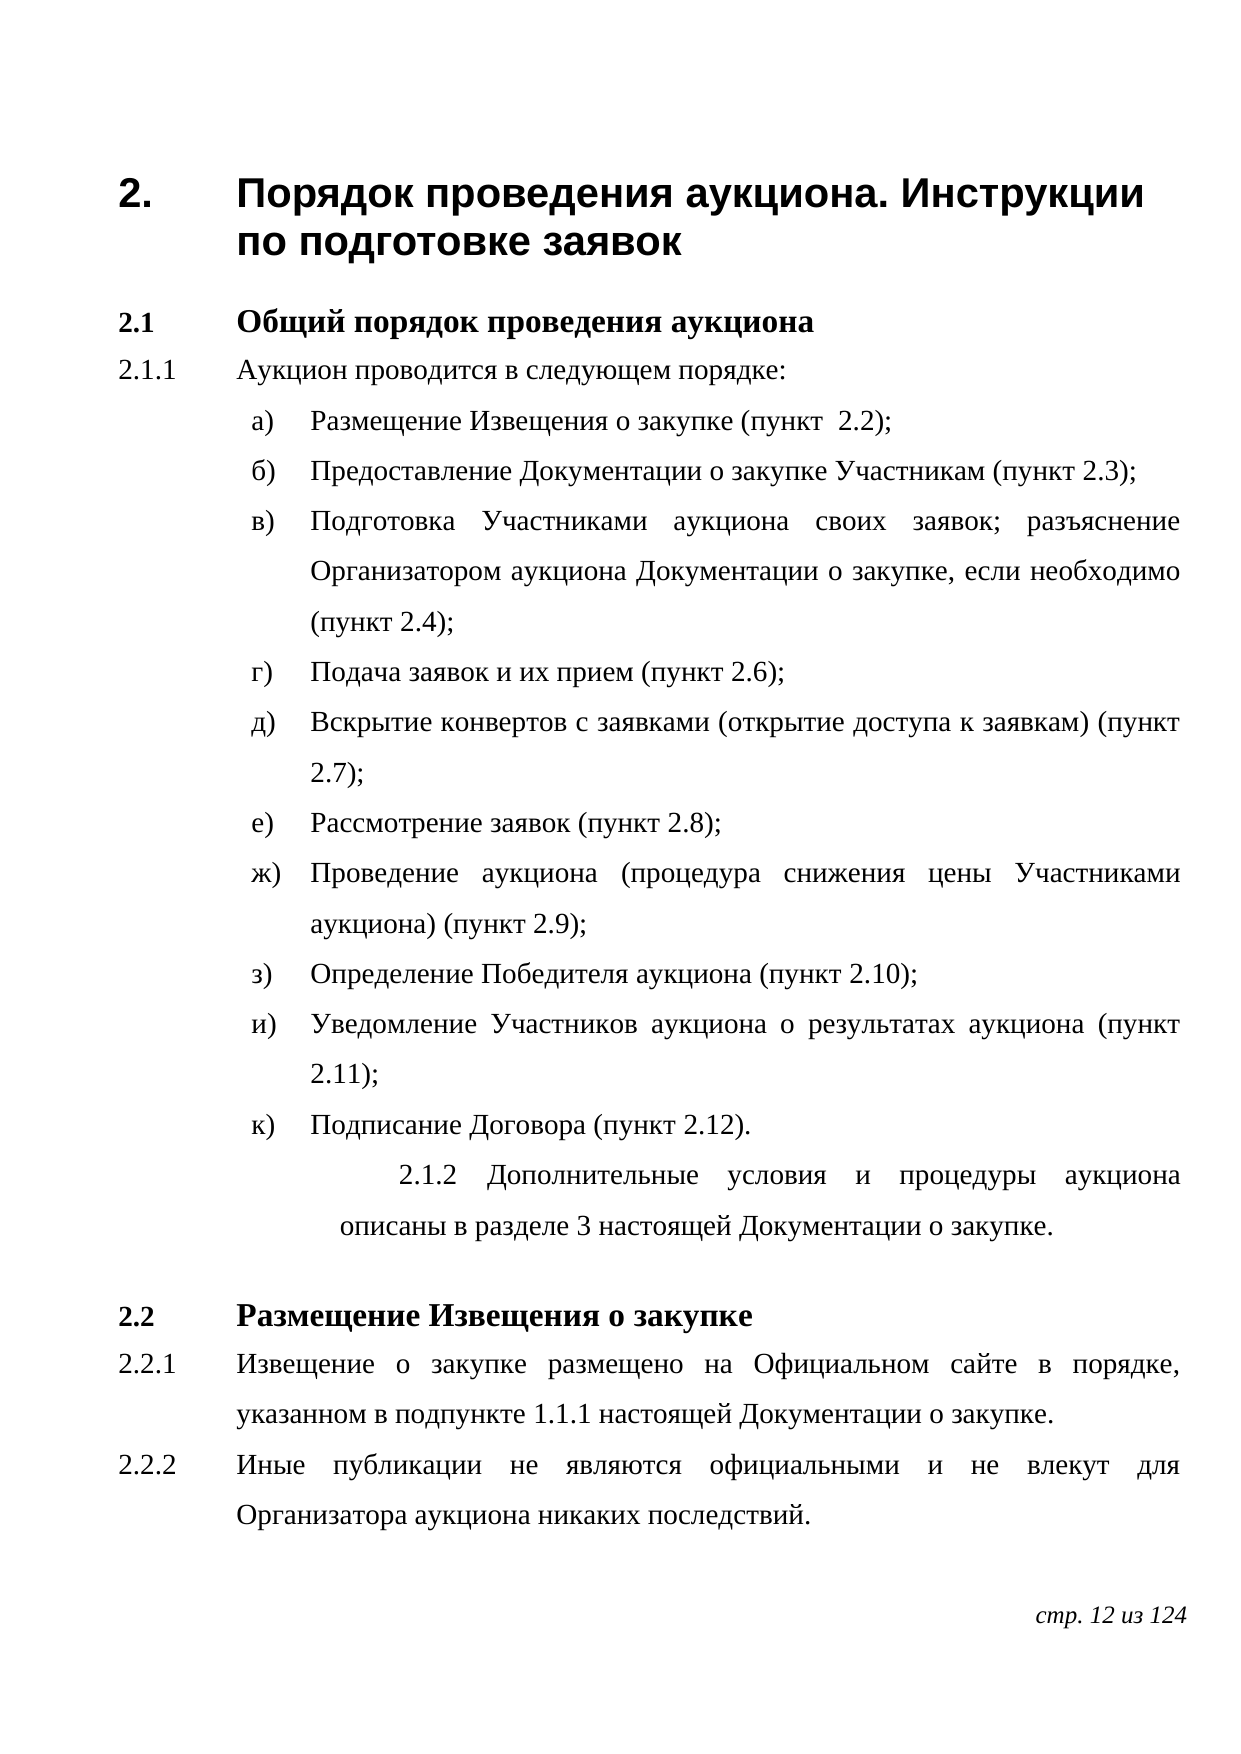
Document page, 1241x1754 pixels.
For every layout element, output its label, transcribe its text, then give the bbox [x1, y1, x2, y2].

list Вскрытие конвертов с заявками (открытие доступа к заявкам) (пункт 2.7); [251, 704, 1181, 788]
list Размещение Извещения о закупке (пункт 2.2); [251, 403, 1181, 436]
list Определение Победителя аукциона (пункт 2.10); [251, 956, 1181, 989]
list Проведение аукциона (процедура снижения цены Участниками аукциона) (пункт 2.9); [251, 855, 1181, 939]
list Извещение о закупке размещено на Официальном сайте в порядке, указанном в подпункте 1.1.1 настоящей Документации о закупке. [118, 1346, 1181, 1430]
list Аукцион проводится в следующем порядке: [118, 352, 1181, 386]
subtitle Размещение Извещения о закупке [118, 1295, 1181, 1334]
list Подача заявок и их прием (пункт 2.6); [251, 654, 1181, 688]
subtitle Порядок проведения аукциона. Инструкции по подготовке заявок [118, 168, 1181, 264]
list Подписание Договора (пункт 2.12). [251, 1107, 1181, 1141]
text Дополнительные условия и процедуры аукциона описаны в разделе 3 настоящей Документации о закупке. [339, 1157, 1181, 1241]
list Уведомление Участников аукциона о результатах аукциона (пункт 2.11); [251, 1006, 1181, 1090]
list Подготовка Участниками аукциона своих заявок; разъяснение Организатором аукциона Документации о закупке, если необходимо (пункт 2.4); [251, 503, 1181, 637]
list Рассмотрение заявок (пункт 2.8); [251, 805, 1181, 839]
list Предоставление Документации о закупке Участникам (пункт 2.3); [251, 453, 1181, 486]
list Иные публикации не являются официальными и не влекут для Организатора аукциона никаких последствий. [118, 1447, 1181, 1531]
subtitle Общий порядок проведения аукциона [118, 301, 1181, 340]
